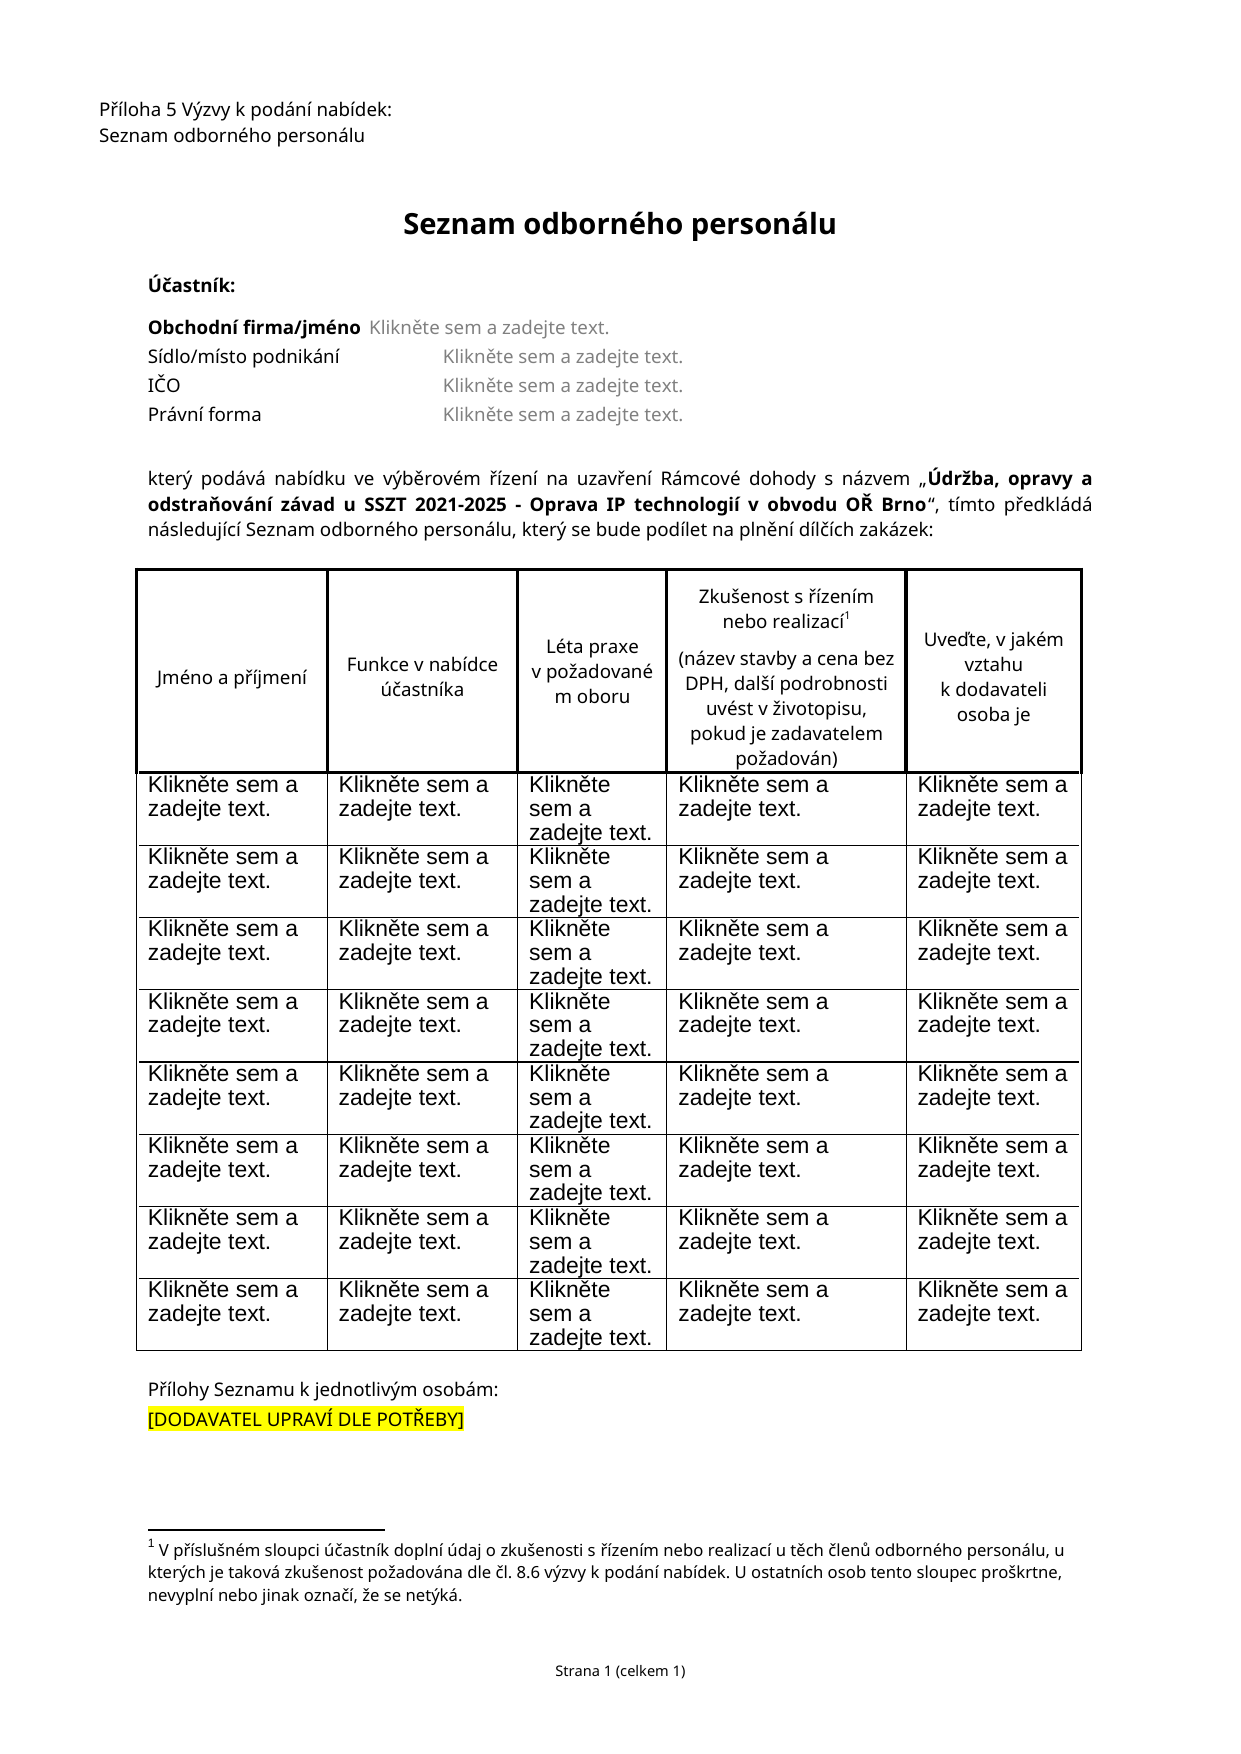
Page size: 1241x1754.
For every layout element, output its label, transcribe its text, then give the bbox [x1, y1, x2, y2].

text Účastník: [148, 268, 1093, 299]
table_header Zkušenost s řízením nebo realizací (název stavby a cena bez DPH, další podrobnosti uvést v životopisu, pokud je zadavatelem požadován) [668, 571, 904, 771]
text [DODAVATEL UPRAVÍ DLE POTŘEBY] [148, 1402, 1092, 1431]
table_header Jméno a příjmení [138, 571, 326, 771]
text IČO [148, 369, 1093, 398]
text Přílohy Seznamu k jednotlivým osobám: [148, 1377, 1093, 1402]
table_header Uveďte, v jakém vztahu k dodavateli osoba je [908, 571, 1080, 771]
text Obchodní firma/jméno [148, 311, 1093, 340]
text který podává nabídku ve výběrovém řízení na uzavření Rámcové dohody s názvem „Údržba, opravy a odstraňování závad u SSZT 2021-2025 - Oprava IP technologií v obvodu OŘ Brno“, tímto předkládá následující Seznam odborného personálu, který se bude podílet na plnění dílčích zakázek: [148, 465, 1093, 542]
text Sídlo/místo podnikání [148, 340, 1093, 369]
table_header Funkce v nabídce účastníka [329, 571, 516, 771]
title Seznam odborného personálu [148, 203, 1093, 243]
text Právní forma [148, 398, 1093, 427]
table_header Léta praxe v požadovaném oboru [519, 571, 665, 771]
